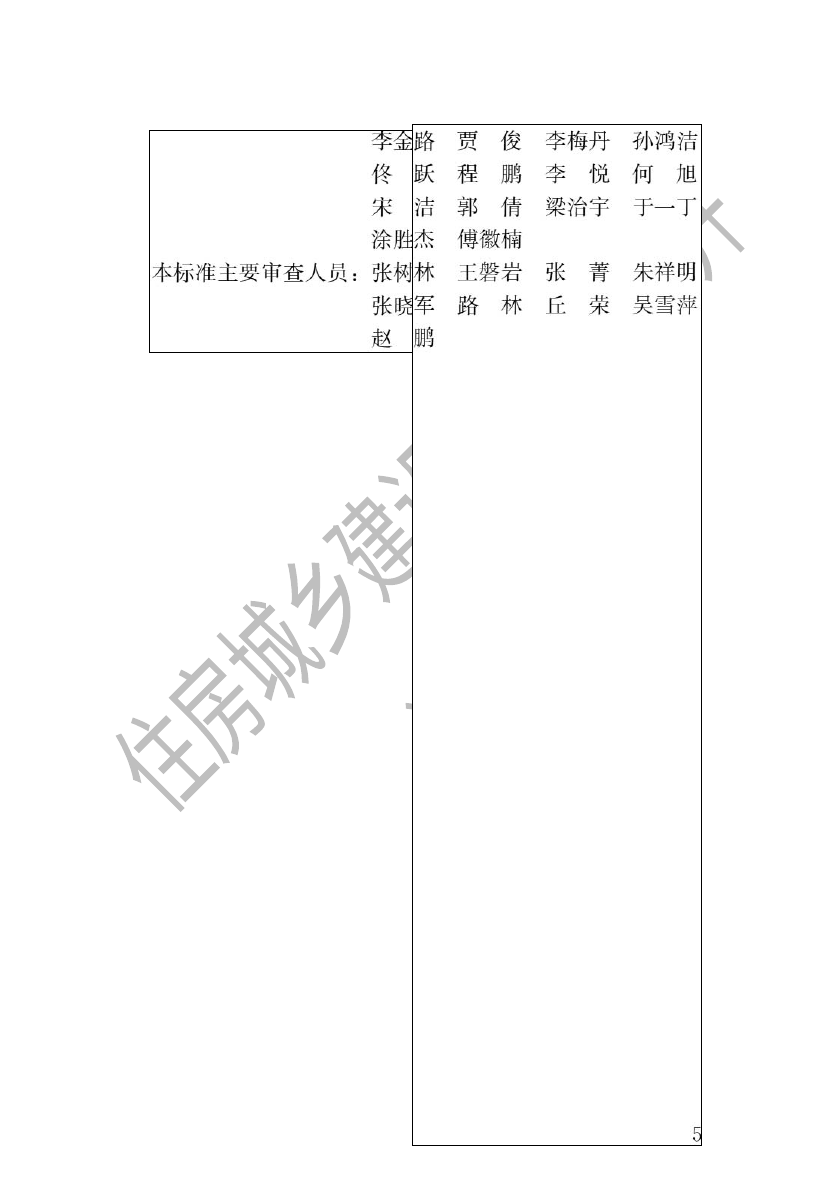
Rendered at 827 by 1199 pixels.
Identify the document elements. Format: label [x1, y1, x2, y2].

picture [150, 131, 412, 352]
picture [413, 125, 701, 1145]
